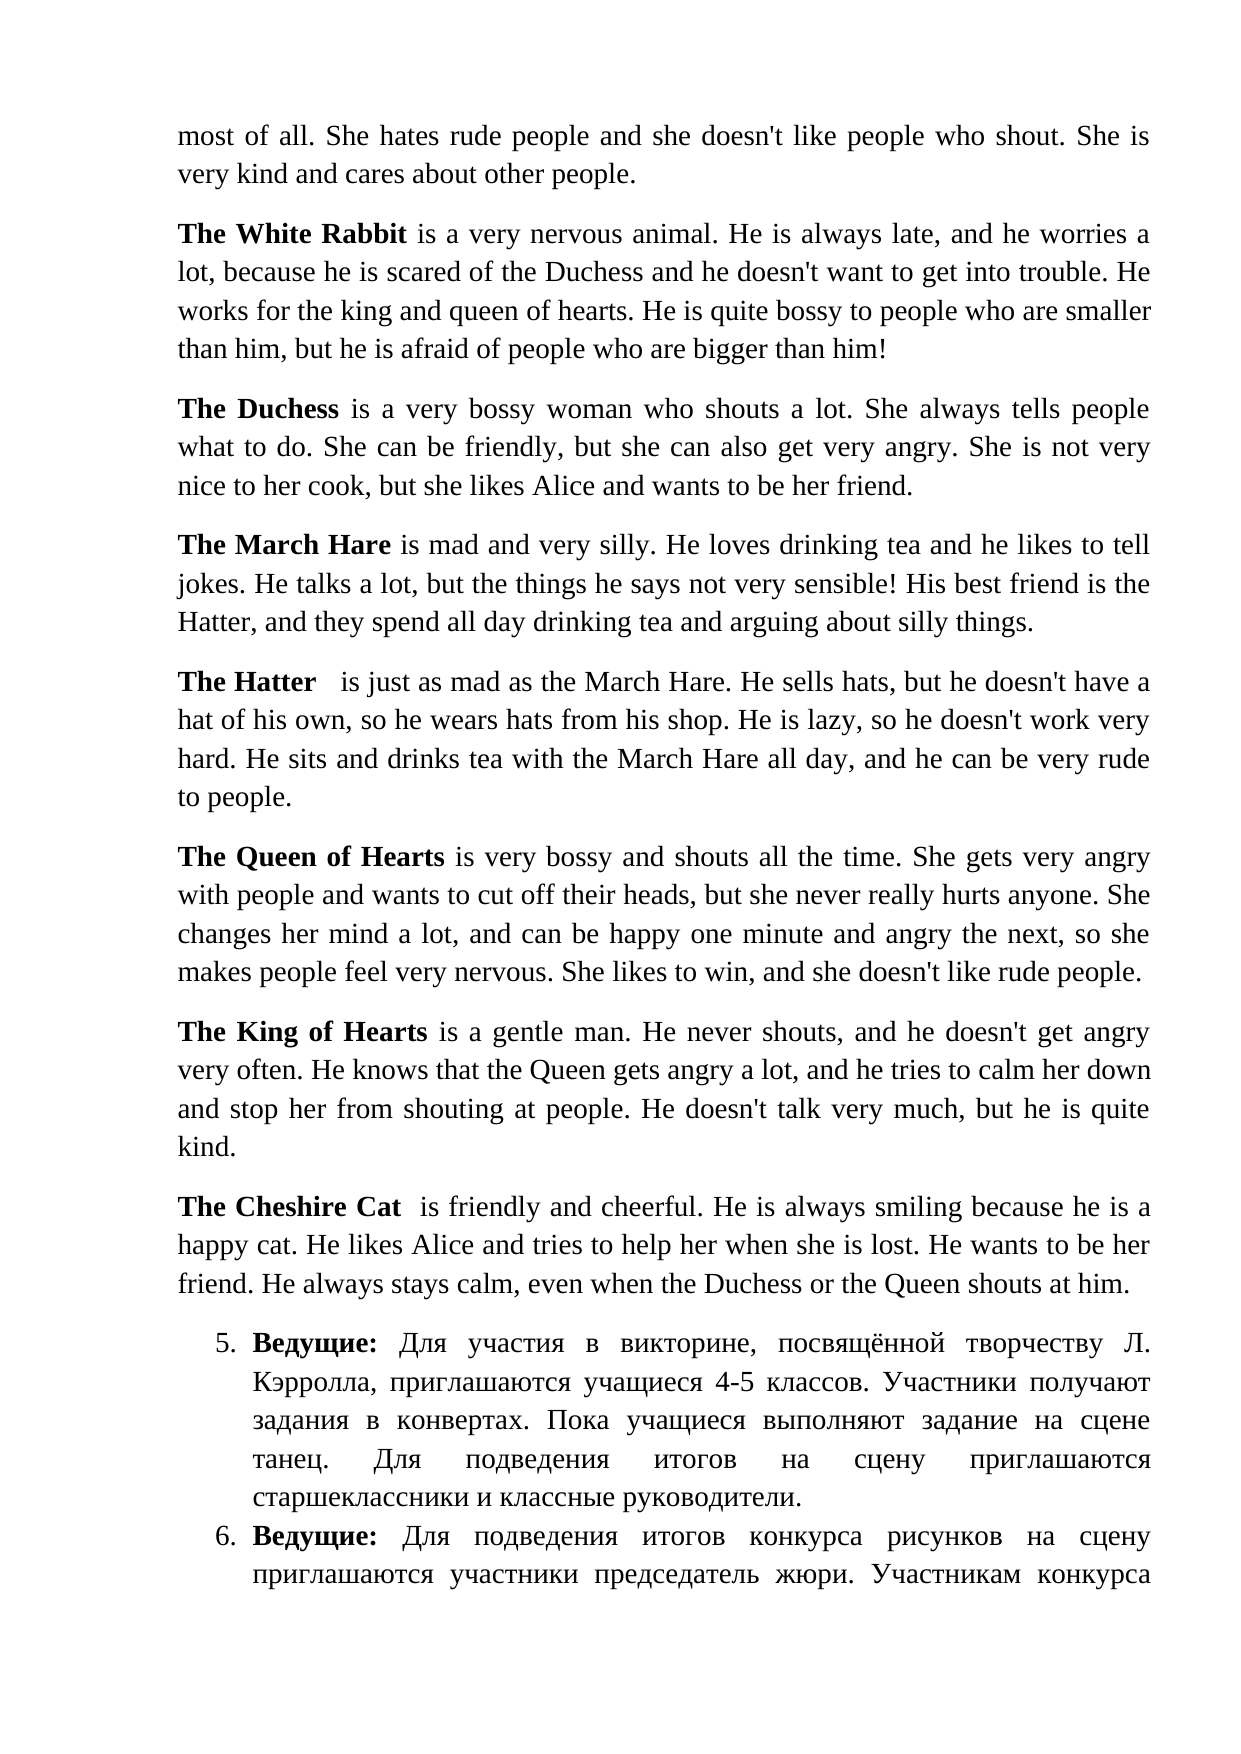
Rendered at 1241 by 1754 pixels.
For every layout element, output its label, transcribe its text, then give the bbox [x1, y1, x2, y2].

text The King of Hearts is a gentle man. He never shouts, and he doesn't get angry very often. He knows that the Queen gets angry a lot, and he tries to calm her down and stop her from shouting at people. He doesn't talk very much, but he is quite kind. [177, 1014, 1152, 1163]
text The Queen of Hearts is very bossy and shouts all the time. She gets very angry with people and wants to cut off their heads, but she never really hurts anyone. She changes her mind a lot, and can be happy one minute and angry the next, so she makes people feel very nervous. She likes to win, and she doesn't like rude people. [177, 839, 1152, 988]
text The White Rabbit is a very nervous animal. He is always late, and he worries a lot, because he is scared of the Duchess and he doesn't want to get into trouble. He works for the king and queen of hearts. He is quite bossy to people who are smaller than him, but he is afraid of people who are bigger than him! [177, 216, 1152, 365]
text The Hatter is just as mad as the March Hare. He sells hats, but he doesn't have a hat of his own, so he wears hats from his shop. He is lazy, so he doesn't work very hard. He sits and drinks tea with the March Hare all day, and he can be very rude to people. [177, 664, 1152, 813]
list Ведущие: Для участия в викторине, посвящённой творчеству Л. Кэрролла, приглашаются учащиеся 4-5 классов. Участники получают задания в конвертах. Пока учащиеся выполняют задание на сцене танец. Для подведения итогов на сцену приглашаются старшеклассники и классные руководители. [215, 1325, 1152, 1513]
text The Cheshire Cat is friendly and cheerful. He is always smiling because he is a happy cat. He likes Alice and tries to help her when she is lost. He wants to be her friend. He always stays calm, even when the Duchess or the Queen shouts at him. [177, 1189, 1152, 1299]
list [215, 1518, 1152, 1590]
text The March Hare is mad and very silly. He loves drinking tea and he likes to tell jokes. He talks a lot, but the things he says not very sensible! His best friend is the Hatter, and they spend all day drinking tea and arguing about silly things. [177, 527, 1152, 638]
text The Duchess is a very bossy woman who shouts a lot. She always tells people what to do. She can be friendly, but she can also get very angry. She is not very nice to her cook, but she likes Alice and wants to be her friend. [177, 391, 1152, 502]
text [177, 118, 1152, 190]
